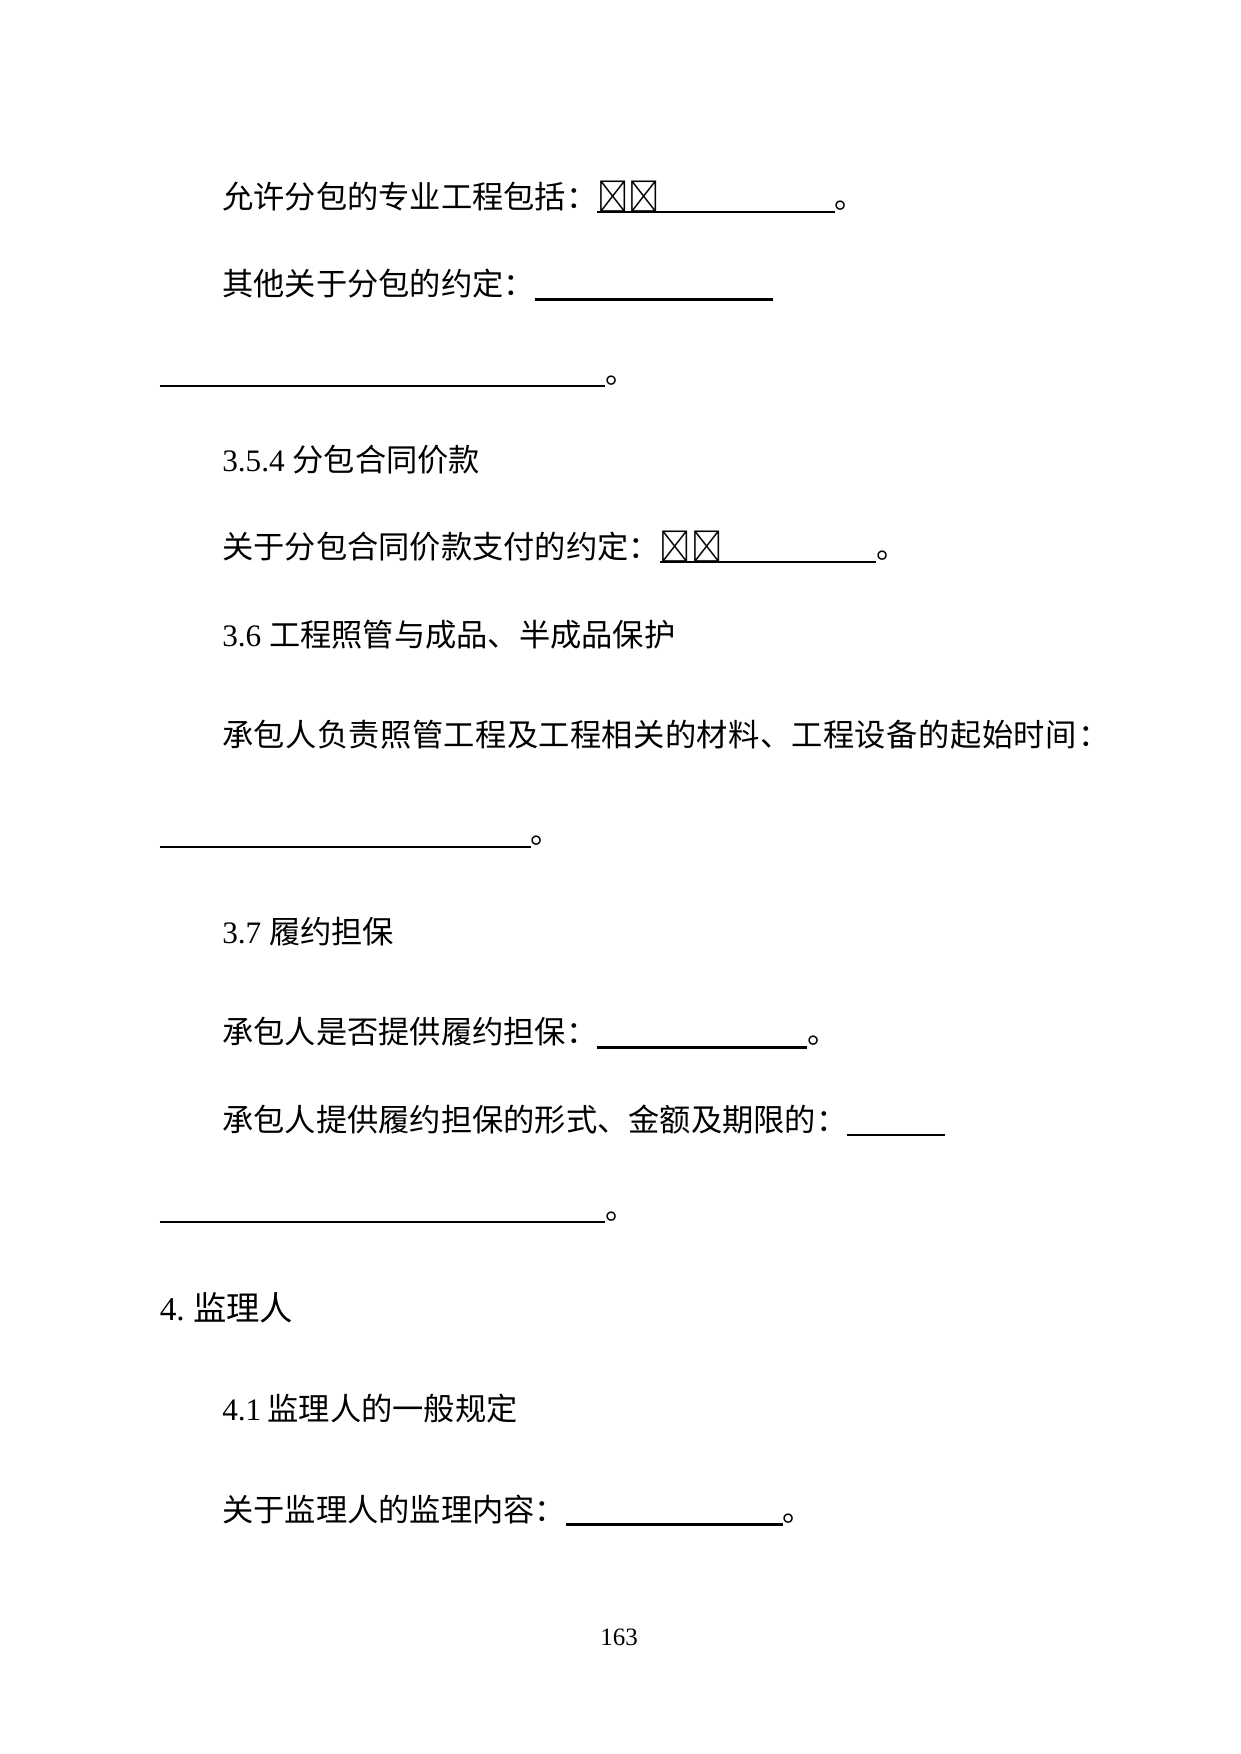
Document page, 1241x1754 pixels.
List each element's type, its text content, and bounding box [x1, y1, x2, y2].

text 关于分包合同价款支付的约定： 。 [159, 512, 1078, 577]
text 承包人是否提供履约担保： 。 [159, 998, 1078, 1063]
text 其他关于分包的约定： [159, 249, 1078, 314]
text 3.6 工程照管与成品、半成品保护 [159, 600, 1078, 665]
text 承包人负责照管工程及工程相关的材料、工程设备的起始时间： 。 [159, 700, 1078, 863]
text 。 [159, 1173, 1078, 1238]
text 关于监理人的监理内容： 。 [159, 1475, 1078, 1540]
text 承包人提供履约担保的形式、金额及期限的： [159, 1085, 1078, 1150]
subtitle 4. 监理人 [159, 1273, 1078, 1338]
text 3.7 履约担保 [159, 898, 1078, 963]
text 4.1监理人的一般规定 [159, 1375, 1078, 1440]
text 允许分包的专业工程包括： 。 [159, 162, 1078, 227]
text 。 [159, 337, 1078, 402]
text 3.5.4 分包合同价款 [159, 425, 1078, 490]
